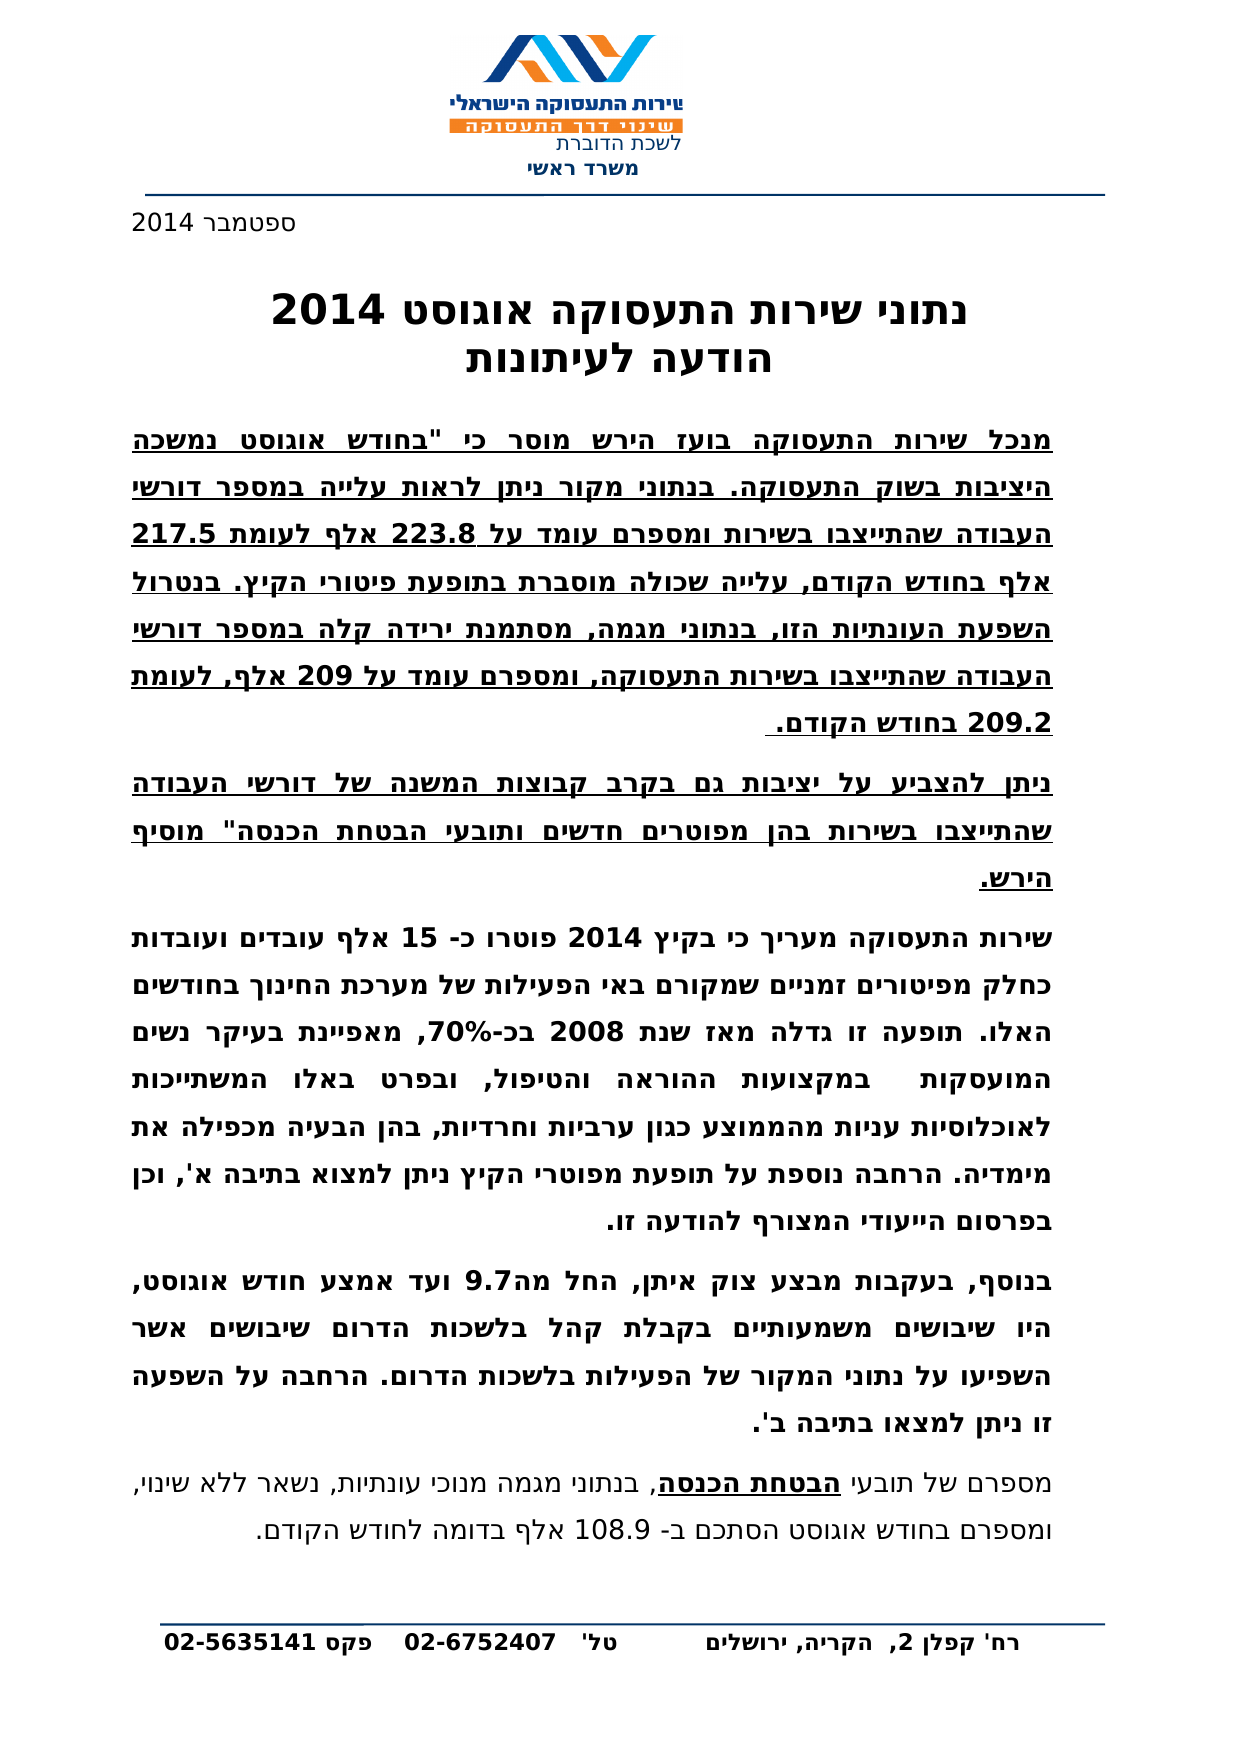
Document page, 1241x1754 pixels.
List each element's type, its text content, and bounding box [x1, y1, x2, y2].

picture [448, 35, 683, 133]
text שירות התעסוקה מעריך כי בקיץ 2014 פוטרו כ- 15 אלף עובדים ועובדות כחלק מפיטורים זמניים שמקורם באי הפעילות של מערכת החינוך בחודשים האלו. תופעה זו גדלה מאז שנת 2008 בכ-70%, מאפיינת בעיקר נשים המועסקות במקצועות ההוראה והטיפול, ובפרט באלו המשתייכות לאוכלוסיות עניות מהממוצע כגון ערביות וחרדיות, בהן הבעיה מכפילה את מימדיה. הרחבה נוספת על תופעת מפוטרי הקיץ ניתן למצוא בתיבה א', וכן בפרסום הייעודי המצורף להודעה זו. [131, 922, 1053, 1237]
text ניתן להצביע על יציבות גם בקרב קבוצות המשנה של דורשי העבודה שהתייצבו בשירות בהן מפוטרים חדשים ותובעי הבטחת הכנסה" מוסיף הירש. [131, 795, 1053, 842]
text נתוני שירות התעסוקה אוגוסט 2014 [187, 286, 1053, 334]
text ניתן להצביע על יציבות גם בקרב קבוצות המשנה של דורשי העבודה שהתייצבו בשירות בהן מפוטרים חדשים ותובעי הבטחת הכנסה" מוסיף הירש. [131, 843, 1053, 894]
text מנכל שירות התעסוקה בועז הירש מוסר כי "בחודש אוגוסט נמשכה היציבות בשוק התעסוקה. בנתוני מקור ניתן לראות עלייה במספר דורשי העבודה שהתייצבו בשירות ומספרם עומד על 223.8 אלף לעומת 217.5 אלף בחודש הקודם, עלייה שכולה מוסברת בתופעת פיטורי הקיץ. בנטרול השפעת העונתיות הזו, בנתוני מגמה, מסתמנת ירידה קלה במספר דורשי העבודה שהתייצבו בשירות התעסוקה, ומספרם עומד על 209 אלף, לעומת 209.2 בחודש הקודם. [131, 546, 1053, 687]
text מנכל שירות התעסוקה בועז הירש מוסר כי "בחודש אוגוסט נמשכה היציבות בשוק התעסוקה. בנתוני מקור ניתן לראות עלייה במספר דורשי העבודה שהתייצבו בשירות ומספרם עומד על 223.8 אלף לעומת 217.5 אלף בחודש הקודם, עלייה שכולה מוסברת בתופעת פיטורי הקיץ. בנטרול השפעת העונתיות הזו, בנתוני מגמה, מסתמנת ירידה קלה במספר דורשי העבודה שהתייצבו בשירות התעסוקה, ומספרם עומד על 209 אלף, לעומת 209.2 בחודש הקודם. [131, 424, 1053, 451]
text מנכל שירות התעסוקה בועז הירש מוסר כי "בחודש אוגוסט נמשכה היציבות בשוק התעסוקה. בנתוני מקור ניתן לראות עלייה במספר דורשי העבודה שהתייצבו בשירות ומספרם עומד על 223.8 אלף לעומת 217.5 אלף בחודש הקודם, עלייה שכולה מוסברת בתופעת פיטורי הקיץ. בנטרול השפעת העונתיות הזו, בנתוני מגמה, מסתמנת ירידה קלה במספר דורשי העבודה שהתייצבו בשירות התעסוקה, ומספרם עומד על 209 אלף, לעומת 209.2 בחודש הקודם. [131, 452, 1053, 498]
text ניתן להצביע על יציבות גם בקרב קבוצות המשנה של דורשי העבודה שהתייצבו בשירות בהן מפוטרים חדשים ותובעי הבטחת הכנסה" מוסיף הירש. [131, 767, 1053, 794]
text מנכל שירות התעסוקה בועז הירש מוסר כי "בחודש אוגוסט נמשכה היציבות בשוק התעסוקה. בנתוני מקור ניתן לראות עלייה במספר דורשי העבודה שהתייצבו בשירות ומספרם עומד על 223.8 אלף לעומת 217.5 אלף בחודש הקודם, עלייה שכולה מוסברת בתופעת פיטורי הקיץ. בנטרול השפעת העונתיות הזו, בנתוני מגמה, מסתמנת ירידה קלה במספר דורשי העבודה שהתייצבו בשירות התעסוקה, ומספרם עומד על 209 אלף, לעומת 209.2 בחודש הקודם. [131, 499, 1053, 545]
text מספרם של תובעי הבטחת הכנסה, בנתוני מגמה מנוכי עונתיות, נשאר ללא שינוי, ומספרם בחודש אוגוסט הסתכם ב- 108.9 אלף בדומה לחודש הקודם. [131, 1467, 1053, 1546]
text בנוסף, בעקבות מבצע צוק איתן, החל מה9.7 ועד אמצע חודש אוגוסט, היו שיבושים משמעותיים בקבלת קהל בלשכות הדרום שיבושים אשר השפיעו על נתוני המקור של הפעילות בלשכות הדרום. הרחבה על השפעה זו ניתן למצאו בתיבה ב'. [131, 1265, 1053, 1439]
text הודעה לעיתונות [187, 334, 1053, 383]
text ספטמבר 2014 [131, 208, 1053, 238]
text מנכל שירות התעסוקה בועז הירש מוסר כי "בחודש אוגוסט נמשכה היציבות בשוק התעסוקה. בנתוני מקור ניתן לראות עלייה במספר דורשי העבודה שהתייצבו בשירות ומספרם עומד על 223.8 אלף לעומת 217.5 אלף בחודש הקודם, עלייה שכולה מוסברת בתופעת פיטורי הקיץ. בנטרול השפעת העונתיות הזו, בנתוני מגמה, מסתמנת ירידה קלה במספר דורשי העבודה שהתייצבו בשירות התעסוקה, ומספרם עומד על 209 אלף, לעומת 209.2 בחודש הקודם. [131, 689, 1053, 739]
